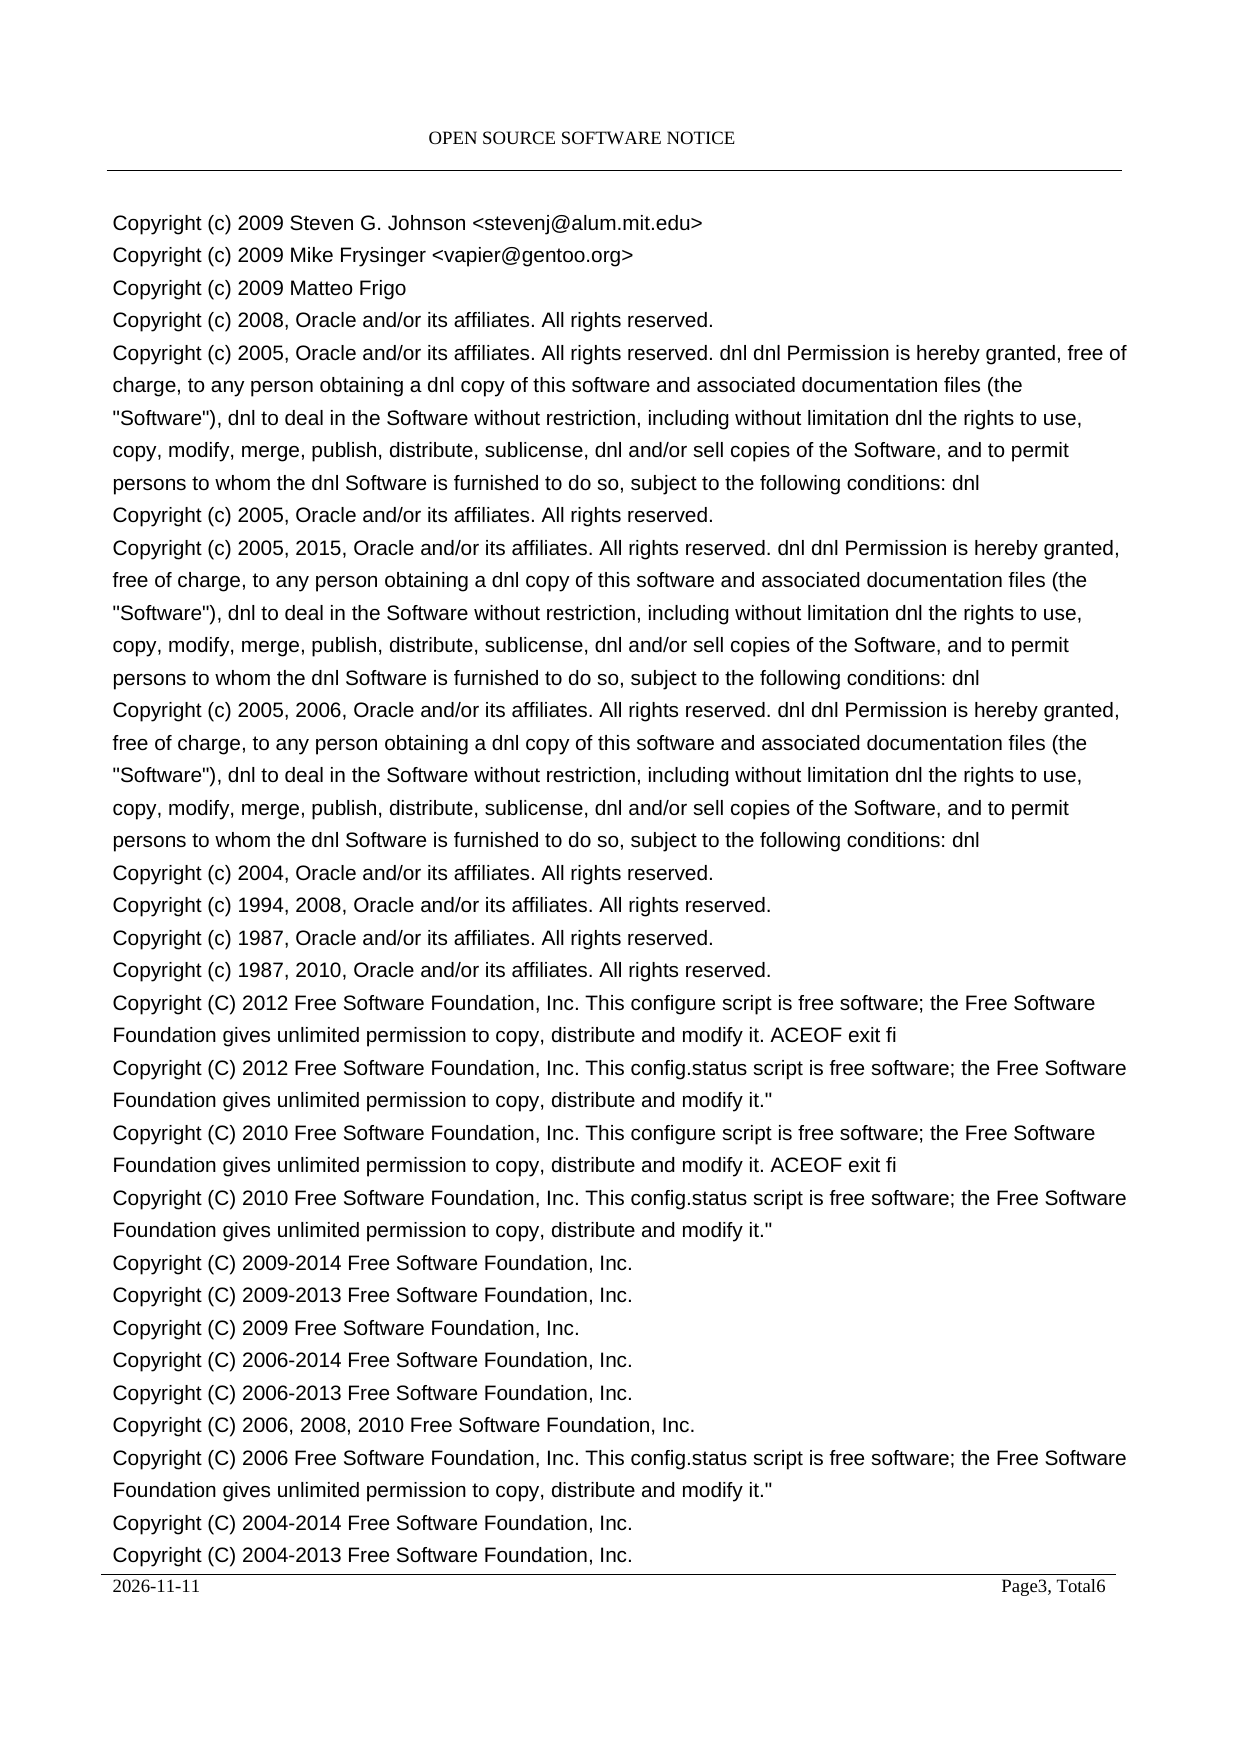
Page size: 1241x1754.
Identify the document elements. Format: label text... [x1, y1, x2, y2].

text Copyright (C) 2006, 2008, 2010 Free Software Foundation, Inc. [112, 1409, 1128, 1441]
text Copyright (c) 2009 Steven G. Johnson <stevenj@alum.mit.edu> [112, 206, 1128, 239]
text Copyright (c) 2005, Oracle and/or its affiliates. All rights reserved. [112, 499, 1128, 531]
text Copyright (c) 2009 Matteo Frigo [112, 271, 1128, 304]
text Copyright (c) 1987, 2010, Oracle and/or its affiliates. All rights reserved. [112, 954, 1128, 986]
text Copyright (C) 2012 Free Software Foundation, Inc. This config.status script is free software; the Free Software Foundation gives unlimited permission to copy, distribute and modify it." [112, 1051, 1128, 1116]
text Copyright (c) 1987, Oracle and/or its affiliates. All rights reserved. [112, 921, 1128, 954]
text Copyright (c) 2009 Mike Frysinger <vapier@gentoo.org> [112, 239, 1128, 271]
text Copyright (C) 2012 Free Software Foundation, Inc. This configure script is free software; the Free Software Foundation gives unlimited permission to copy, distribute and modify it. ACEOF exit fi [112, 986, 1128, 1051]
text Copyright (c) 2008, Oracle and/or its affiliates. All rights reserved. [112, 304, 1128, 336]
text Copyright (C) 2010 Free Software Foundation, Inc. This configure script is free software; the Free Software Foundation gives unlimited permission to copy, distribute and modify it. ACEOF exit fi [112, 1116, 1128, 1181]
text Copyright (C) 2009-2014 Free Software Foundation, Inc. [112, 1246, 1128, 1279]
text Copyright (c) 2005, 2006, Oracle and/or its affiliates. All rights reserved. dnl dnl Permission is hereby granted, free of charge, to any person obtaining a dnl copy of this software and associated documentation files (the "Software"), dnl to deal in the Software without restriction, including without limitation dnl the rights to use, copy, modify, merge, publish, distribute, sublicense, dnl and/or sell copies of the Software, and to permit persons to whom the dnl Software is furnished to do so, subject to the following conditions: dnl [112, 694, 1128, 856]
text Copyright (c) 2005, Oracle and/or its affiliates. All rights reserved. dnl dnl Permission is hereby granted, free of charge, to any person obtaining a dnl copy of this software and associated documentation files (the "Software"), dnl to deal in the Software without restriction, including without limitation dnl the rights to use, copy, modify, merge, publish, distribute, sublicense, dnl and/or sell copies of the Software, and to permit persons to whom the dnl Software is furnished to do so, subject to the following conditions: dnl [112, 336, 1128, 499]
text Copyright (C) 2004-2013 Free Software Foundation, Inc. [112, 1539, 1128, 1571]
text Copyright (C) 2009-2013 Free Software Foundation, Inc. [112, 1279, 1128, 1311]
text Copyright (C) 2004-2014 Free Software Foundation, Inc. [112, 1506, 1128, 1539]
text Copyright (C) 2006 Free Software Foundation, Inc. This config.status script is free software; the Free Software Foundation gives unlimited permission to copy, distribute and modify it." [112, 1441, 1128, 1506]
text Copyright (c) 2005, 2015, Oracle and/or its affiliates. All rights reserved. dnl dnl Permission is hereby granted, free of charge, to any person obtaining a dnl copy of this software and associated documentation files (the "Software"), dnl to deal in the Software without restriction, including without limitation dnl the rights to use, copy, modify, merge, publish, distribute, sublicense, dnl and/or sell copies of the Software, and to permit persons to whom the dnl Software is furnished to do so, subject to the following conditions: dnl [112, 531, 1128, 694]
text Copyright (C) 2006-2013 Free Software Foundation, Inc. [112, 1376, 1128, 1409]
text Copyright (C) 2010 Free Software Foundation, Inc. This config.status script is free software; the Free Software Foundation gives unlimited permission to copy, distribute and modify it." [112, 1181, 1128, 1246]
text Copyright (C) 2006-2014 Free Software Foundation, Inc. [112, 1344, 1128, 1376]
text Copyright (c) 1994, 2008, Oracle and/or its affiliates. All rights reserved. [112, 889, 1128, 921]
text Copyright (c) 2004, Oracle and/or its affiliates. All rights reserved. [112, 856, 1128, 889]
text Copyright (C) 2009 Free Software Foundation, Inc. [112, 1311, 1128, 1344]
